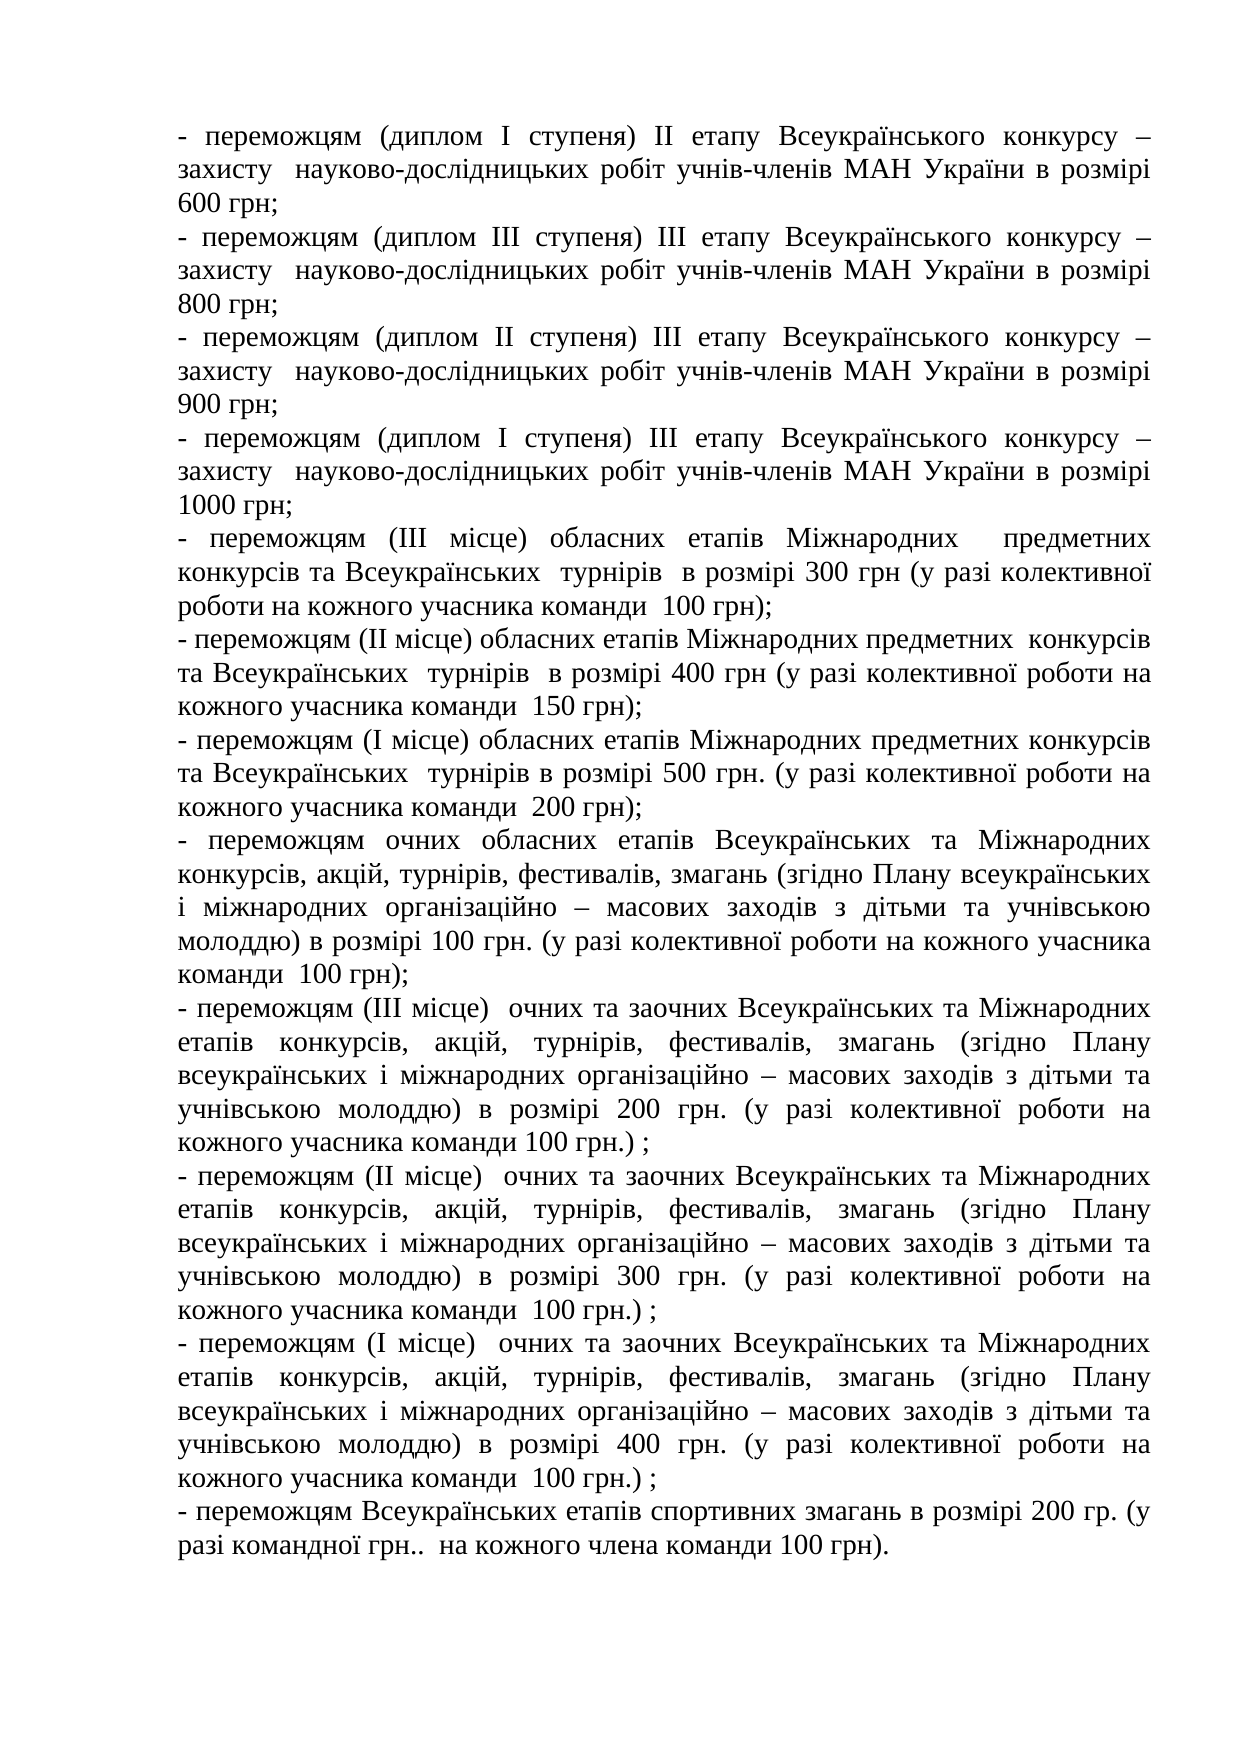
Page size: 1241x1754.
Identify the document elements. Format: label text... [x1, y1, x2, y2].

text - переможцям (І місце) обласних етапів Міжнародних предметних конкурсів та Всеукраїнських турнірів в розмірі 500 грн. (у разі колективної роботи на кожного учасника команди 200 грн); [177, 722, 1152, 822]
text - переможцям (диплом ІІ ступеня) ІІІ етапу Всеукраїнського конкурсу – захисту науково-дослідницьких робіт учнів-членів МАН України в розмірі 900 грн; [177, 319, 1152, 420]
text - переможцям очних обласних етапів Всеукраїнських та Міжнародних конкурсів, акцій, турнірів, фестивалів, змагань (згідно Плану всеукраїнських і міжнародних організаційно – масових заходів з дітьми та учнівською молоддю) в розмірі 100 грн. (у разі колективної роботи на кожного учасника команди 100 грн); [177, 822, 1152, 990]
text - переможцям (диплом І ступеня) ІІ етапу Всеукраїнського конкурсу – захисту науково-дослідницьких робіт учнів-членів МАН України в розмірі 600 грн; [177, 118, 1152, 219]
text - переможцям (ІІІ місце) обласних етапів Міжнародних предметних конкурсів та Всеукраїнських турнірів в розмірі 300 грн (у разі колективної роботи на кожного учасника команди 100 грн); [177, 521, 1152, 621]
text - переможцям (І місце) очних та заочних Всеукраїнських та Міжнародних етапів конкурсів, акцій, турнірів, фестивалів, змагань (згідно Плану всеукраїнських і міжнародних організаційно – масових заходів з дітьми та учнівською молоддю) в розмірі 400 грн. (у разі колективної роботи на кожного учасника команди 100 грн.) ; [177, 1326, 1152, 1493]
text - переможцям (ІІІ місце) очних та заочних Всеукраїнських та Міжнародних етапів конкурсів, акцій, турнірів, фестивалів, змагань (згідно Плану всеукраїнських і міжнародних організаційно – масових заходів з дітьми та учнівською молоддю) в розмірі 200 грн. (у разі колективної роботи на кожного учасника команди 100 грн.) ; [177, 990, 1152, 1158]
text - переможцям (диплом І ступеня) ІІІ етапу Всеукраїнського конкурсу – захисту науково-дослідницьких робіт учнів-членів МАН України в розмірі 1000 грн; [177, 420, 1152, 521]
text - переможцям (ІІ місце) очних та заочних Всеукраїнських та Міжнародних етапів конкурсів, акцій, турнірів, фестивалів, змагань (згідно Плану всеукраїнських і міжнародних організаційно – масових заходів з дітьми та учнівською молоддю) в розмірі 300 грн. (у разі колективної роботи на кожного учасника команди 100 грн.) ; [177, 1158, 1152, 1326]
text - переможцям Всеукраїнських етапів спортивних змагань в розмірі 200 гр. (у разі командної грн.. на кожного члена команди 100 грн). [177, 1493, 1152, 1560]
text - переможцям (ІІ місце) обласних етапів Міжнародних предметних конкурсів та Всеукраїнських турнірів в розмірі 400 грн (у разі колективної роботи на кожного учасника команди 150 грн); [177, 621, 1152, 722]
text - переможцям (диплом ІІІ ступеня) ІІІ етапу Всеукраїнського конкурсу – захисту науково-дослідницьких робіт учнів-членів МАН України в розмірі 800 грн; [177, 219, 1152, 319]
